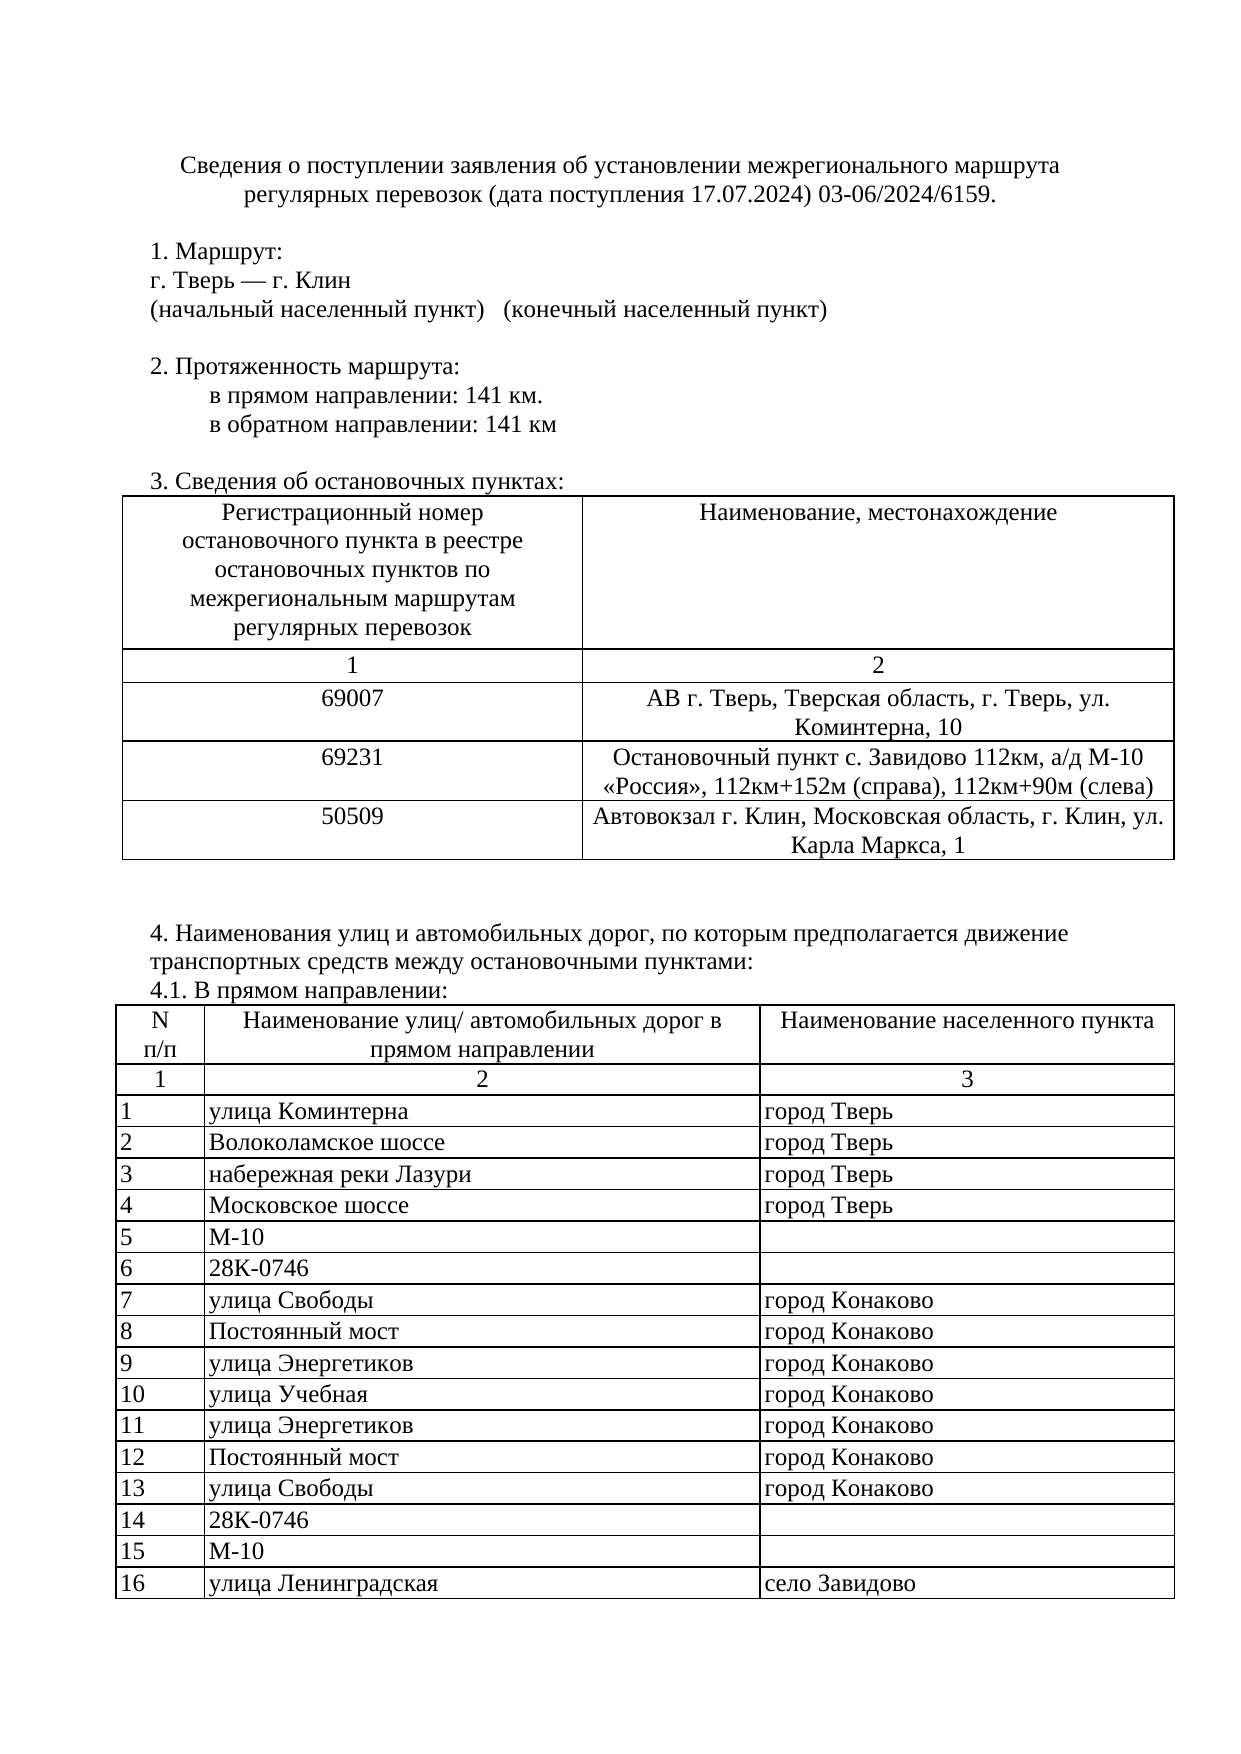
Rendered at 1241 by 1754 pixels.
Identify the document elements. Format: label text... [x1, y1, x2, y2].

table_cell город Конаково [761, 1379, 1174, 1409]
table_cell город Конаково [761, 1411, 1174, 1440]
text (начальный населенный пункт) (конечный населенный пункт) [150, 294, 1090, 322]
table_cell улица Свободы [205, 1285, 759, 1314]
table_cell 10 [117, 1379, 204, 1409]
table_cell 28К-0746 [205, 1505, 759, 1535]
table_cell Московское шоссе [205, 1190, 759, 1220]
table_cell город Конаково [761, 1442, 1174, 1472]
table_cell 50509 [123, 801, 582, 858]
table_cell [761, 1253, 1174, 1283]
table_cell город Конаково [761, 1316, 1174, 1346]
table_cell город Конаково [761, 1348, 1174, 1377]
table_cell 11 [117, 1411, 204, 1440]
table_cell 2 [117, 1127, 204, 1157]
table_cell М-10 [205, 1536, 759, 1566]
table_cell улица Коминтерна [205, 1096, 759, 1126]
table_cell Остановочный пункт с. Завидово 112км, а/д М-10 «Россия», 112км+152м (справа), 112км+90м (слева) [583, 742, 1173, 799]
table_cell 7 [117, 1285, 204, 1314]
table_cell 1 [117, 1096, 204, 1126]
text г. Тверь — г. Клин [150, 265, 1090, 294]
table_cell Волоколамское шоссе [205, 1127, 759, 1157]
table_cell [761, 1222, 1174, 1252]
text 1. Маршрут: [150, 236, 1090, 265]
table_cell 69231 [123, 742, 582, 799]
table_cell улица Энергетиков [205, 1411, 759, 1440]
table_cell город Конаково [761, 1473, 1174, 1503]
table_cell улица Свободы [205, 1473, 759, 1503]
table_cell Постоянный мост [205, 1316, 759, 1346]
text 3. Сведения об остановочных пунктах: [150, 466, 1090, 495]
table_cell 16 [117, 1568, 204, 1598]
table_header Наименование улиц/ автомобильных дорог в прямом направлении [205, 1006, 759, 1063]
table_cell 1 [117, 1065, 204, 1094]
table_cell 28К-0746 [205, 1253, 759, 1283]
table_cell 12 [117, 1442, 204, 1472]
text 2. Протяженность маршрута: [150, 351, 1090, 380]
table_cell Автовокзал г. Клин, Московская область, г. Клин, ул. Карла Маркса, 1 [583, 801, 1173, 858]
table_cell 4 [117, 1190, 204, 1220]
table_cell 1 [123, 650, 582, 681]
table_cell село Завидово [761, 1568, 1174, 1598]
table_cell [761, 1536, 1174, 1566]
table_cell 8 [117, 1316, 204, 1346]
table_cell 69007 [123, 683, 582, 740]
table_cell набережная реки Лазури [205, 1159, 759, 1189]
text 4. Наименования улиц и автомобильных дорог, по которым предполагается движение транспортных средств между остановочными пунктами: [150, 918, 1090, 975]
table_cell улица Учебная [205, 1379, 759, 1409]
table_cell 15 [117, 1536, 204, 1566]
text в обратном направлении: 141 км [150, 409, 1090, 437]
table_header Наименование, местонахождение [583, 497, 1173, 648]
table_cell [761, 1505, 1174, 1535]
table_cell 5 [117, 1222, 204, 1252]
table_header N п/п [117, 1006, 204, 1063]
table_cell 3 [117, 1159, 204, 1189]
table_cell город Тверь [761, 1190, 1174, 1220]
table_cell город Тверь [761, 1127, 1174, 1157]
table_cell город Тверь [761, 1159, 1174, 1189]
table_cell АВ г. Тверь, Тверская область, г. Тверь, ул. Коминтерна, 10 [583, 683, 1173, 740]
table_header Регистрационный номер остановочного пункта в реестре остановочных пунктов по межрегиональным маршрутам регулярных перевозок [123, 497, 582, 648]
table_cell город Конаково [761, 1285, 1174, 1314]
table_cell 3 [761, 1065, 1174, 1094]
table_cell 2 [205, 1065, 759, 1094]
table_cell улица Ленинградская [205, 1568, 759, 1598]
text 4.1. В прямом направлении: [150, 975, 1090, 1004]
table_cell 14 [117, 1505, 204, 1535]
table_cell улица Энергетиков [205, 1348, 759, 1377]
table_cell 9 [117, 1348, 204, 1377]
table_cell 2 [583, 650, 1173, 681]
table_cell город Тверь [761, 1096, 1174, 1126]
table_cell 6 [117, 1253, 204, 1283]
table_cell Постоянный мост [205, 1442, 759, 1472]
table_cell 13 [117, 1473, 204, 1503]
text в прямом направлении: 141 км. [150, 380, 1090, 409]
text Сведения о поступлении заявления об установлении межрегионального маршрута регулярных перевозок (дата поступления 17.07.2024) 03-06/2024/6159. [150, 150, 1090, 207]
table_header Наименование населенного пункта [761, 1006, 1174, 1063]
table_cell М-10 [205, 1222, 759, 1252]
